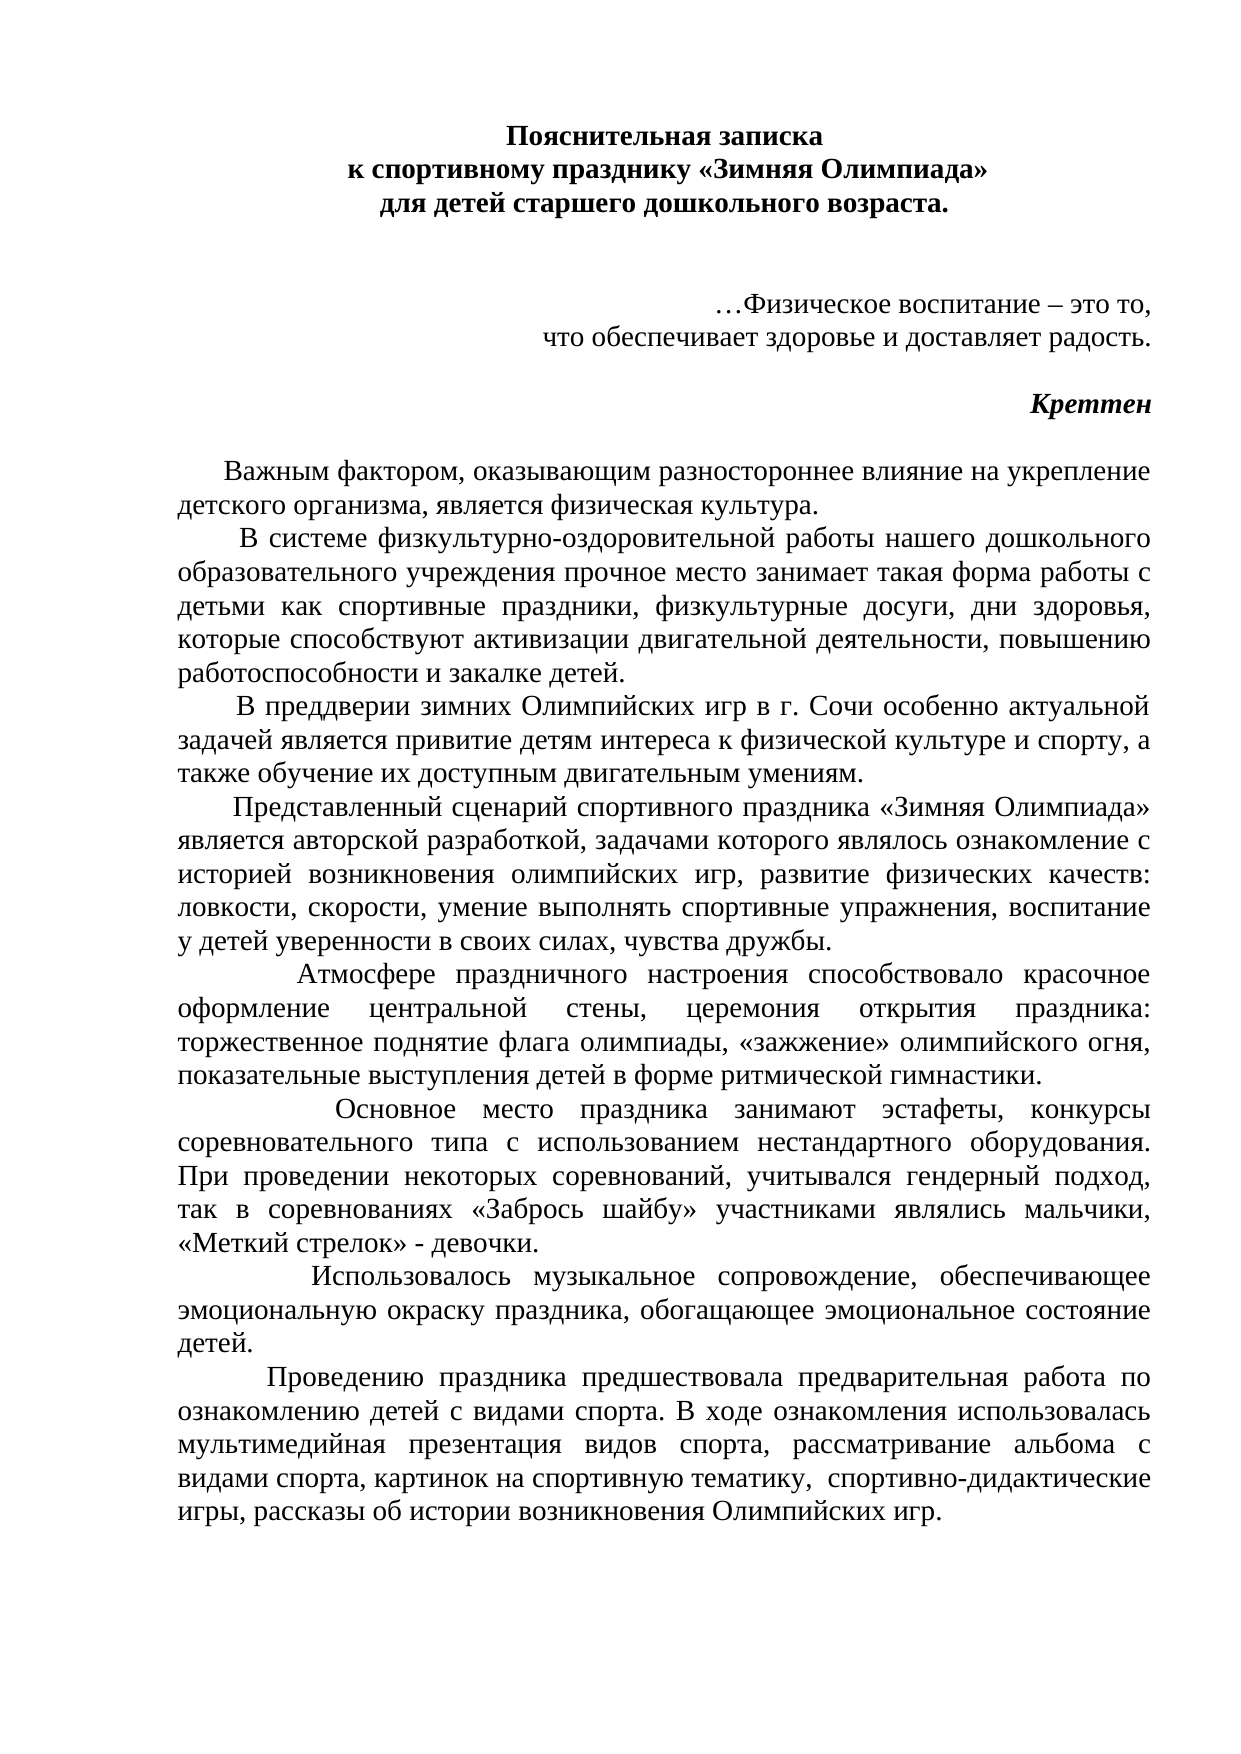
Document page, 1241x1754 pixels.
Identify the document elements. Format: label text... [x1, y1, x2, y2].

text Креттен [177, 386, 1152, 420]
text Важным фактором, оказывающим разностороннее влияние на укрепление детского организма, является физическая культура. [177, 453, 1152, 521]
text для детей старшего дошкольного возраста. [177, 185, 1152, 219]
text В преддверии зимних Олимпийских игр в г. Сочи особенно актуальной задачей является привитие детям интереса к физической культуре и спорту, а также обучение их доступным двигательным умениям. [177, 688, 1152, 789]
text Атмосфере праздничного настроения способствовало красочное оформление центральной стены, церемония открытия праздника: торжественное поднятие флага олимпиады, «зажжение» олимпийского огня, показательные выступления детей в форме ритмической гимнастики. [177, 957, 1152, 1091]
text что обеспечивает здоровье и доставляет радость. [177, 319, 1152, 353]
text …Физическое воспитание – это то, [177, 286, 1152, 319]
text Пояснительная записка [177, 118, 1152, 152]
text В системе физкультурно-оздоровительной работы нашего дошкольного образовательного учреждения прочное место занимает такая форма работы с детьми как спортивные праздники, физкультурные досуги, дни здоровья, которые способствуют активизации двигательной деятельности, повышению работоспособности и закалке детей. [177, 521, 1152, 688]
text Использовалось музыкальное сопровождение, обеспечивающее эмоциональную окраску праздника, обогащающее эмоциональное состояние детей. [177, 1258, 1152, 1359]
text Основное место праздника занимают эстафеты, конкурсы соревновательного типа с использованием нестандартного оборудования. При проведении некоторых соревнований, учитывался гендерный подход, так в соревнованиях «Забрось шайбу» участниками являлись мальчики, «Меткий стрелок» - девочки. [177, 1091, 1152, 1258]
text Представленный сценарий спортивного праздника «Зимняя Олимпиада» является авторской разработкой, задачами которого являлось ознакомление с историей возникновения олимпийских игр, развитие физических качеств: ловкости, скорости, умение выполнять спортивные упражнения, воспитание у детей уверенности в своих силах, чувства дружбы. [177, 789, 1152, 957]
text к спортивному празднику «Зимняя Олимпиада» [177, 152, 1152, 185]
text Проведению праздника предшествовала предварительная работа по ознакомлению детей с видами спорта. В ходе ознакомления использовалась мультимедийная презентация видов спорта, рассматривание альбома с видами спорта, картинок на спортивную тематику, спортивно-дидактические игры, рассказы об истории возникновения Олимпийских игр. [177, 1359, 1152, 1527]
